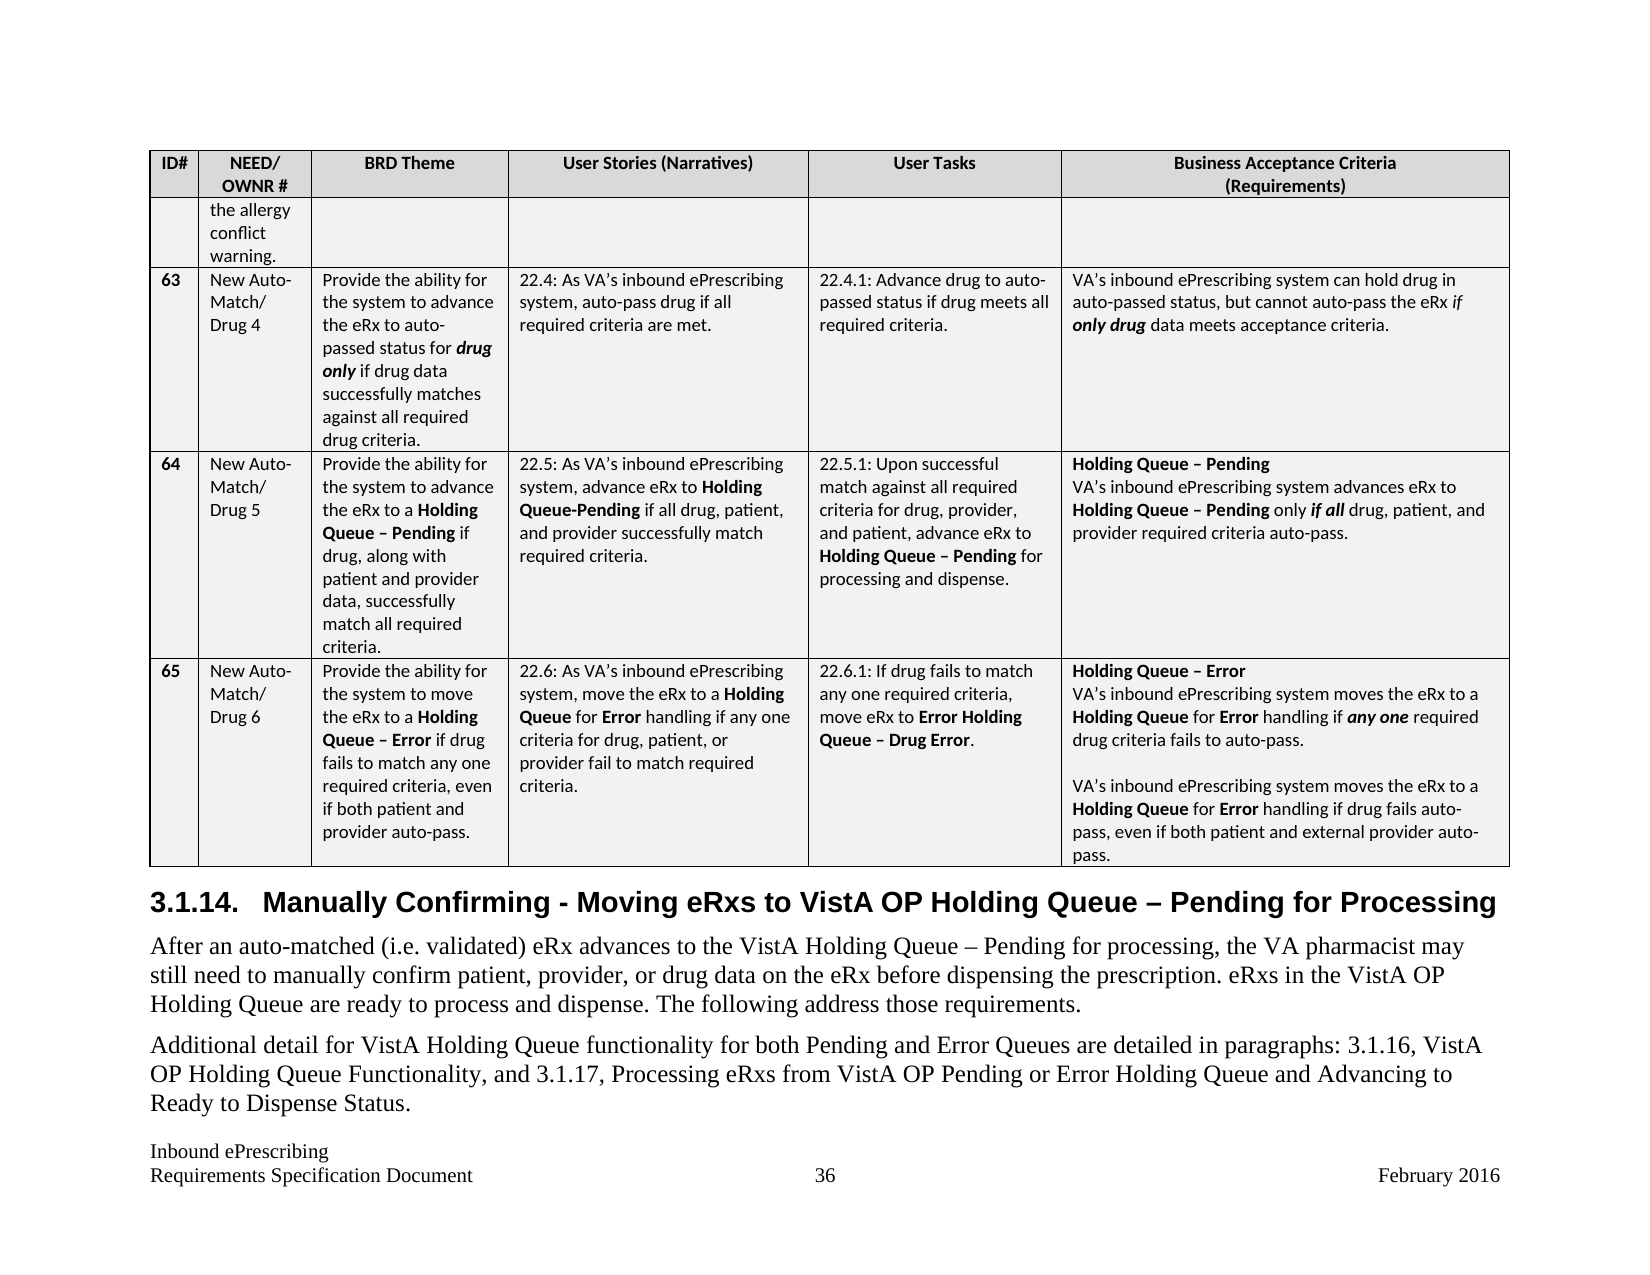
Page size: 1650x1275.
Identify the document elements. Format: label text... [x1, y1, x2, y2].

table_cell VA’s inbound ePrescribing system can hold drug in auto-passed status, but cannot auto-pass the eRx if only drug data meets acceptance criteria. [1062, 268, 1509, 451]
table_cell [1062, 198, 1509, 267]
text Additional detail for VistA Holding Queue functionality for both Pending and Error Queues are detailed in paragraphs: 3.1.15, VistA OP Holding Queue Functionality, and 3.1.16, Processing eRxs from VistA OP Pending or Error Holding Queue and Advancing to Ready to Dispense Status. [150, 1030, 1500, 1116]
table_cell 64 [151, 452, 198, 658]
table_cell New Auto-Match/ Drug 4 [199, 268, 311, 451]
table_cell 22.4: As VA’s inbound ePrescribing system, auto-pass drug if all required criteria are met. [509, 268, 808, 451]
table_cell New Auto-Match/ Drug 5 [199, 452, 311, 658]
table_header BRD Theme [312, 151, 508, 197]
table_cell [809, 198, 1061, 267]
table_cell 22.5.1: Upon successful match against all required criteria for drug, provider, and patient, advance eRx to Holding Queue – Pending for processing and dispense. [809, 452, 1061, 658]
table_cell 62 [151, 198, 198, 267]
table_cell Provide the ability for the system to move the eRx to a Holding Queue – Error if drug fails to match any one required criteria, even if both patient and provider auto-pass. [312, 659, 508, 866]
table_cell Holding Queue – Pending VA’s inbound ePrescribing system advances eRx to Holding Queue – Pending only if all drug, patient, and provider required criteria auto-pass. [1062, 452, 1509, 658]
subtitle Manually Confirming - Moving eRxs to VistA OP Holding Queue – Pending for Processing [150, 885, 1500, 919]
table_header ID# [151, 151, 198, 197]
table_cell Provide the ability for the system to advance the eRx to a Holding Queue – Pending if drug, along with patient and provider data, successfully match all required criteria. [312, 452, 508, 658]
table_cell 22.4.1: Advance drug to auto-passed status if drug meets all required criteria. [809, 268, 1061, 451]
table_cell Provide the ability for the system to advance the eRx to auto-passed status for drug only if drug data successfully matches against all required drug criteria. [312, 268, 508, 451]
table_header User Stories (Narratives) [509, 151, 808, 197]
table_header User Tasks [809, 151, 1061, 197]
table_cell New Auto-Match/ Drug 6 [199, 659, 311, 866]
table_cell 22.5: As VA’s inbound ePrescribing system, advance eRx to Holding Queue-Pending if all drug, patient, and provider successfully match required criteria. [509, 452, 808, 658]
table_header NEED/ OWNR # [199, 151, 311, 197]
text After an auto-matched (i.e. validated) eRx advances to the VistA Holding Queue – Pending for processing, the VA pharmacist may still need to manually confirm patient, provider, or drug data on the eRx before dispensing the prescription. eRxs in the VistA OP Holding Queue are ready to process and dispense. The following address those requirements. [150, 931, 1500, 1018]
table_cell 22.6.1: If drug fails to match any one required criteria, move eRx to Error Holding Queue – Drug Error. [809, 659, 1061, 866]
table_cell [312, 198, 508, 267]
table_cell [509, 198, 808, 267]
table_cell Holding Queue – Error VA’s inbound ePrescribing system moves the eRx to a Holding Queue for Error handling if any one required drug criteria fails to auto-pass. VA’s inbound ePrescribing system moves the eRx to a Holding Queue for Error handling if drug fails auto-pass, even if both patient and external provider auto-pass. [1062, 659, 1509, 866]
table_cell 65 [151, 659, 198, 866]
table_cell 63 [151, 268, 198, 451]
table_header Business Acceptance Criteria (Requirements) [1062, 151, 1509, 197]
table_cell 22.6: As VA’s inbound ePrescribing system, move the eRx to a Holding Queue for Error handling if any one criteria for drug, patient, or provider fail to match required criteria. [509, 659, 808, 866]
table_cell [199, 198, 311, 267]
